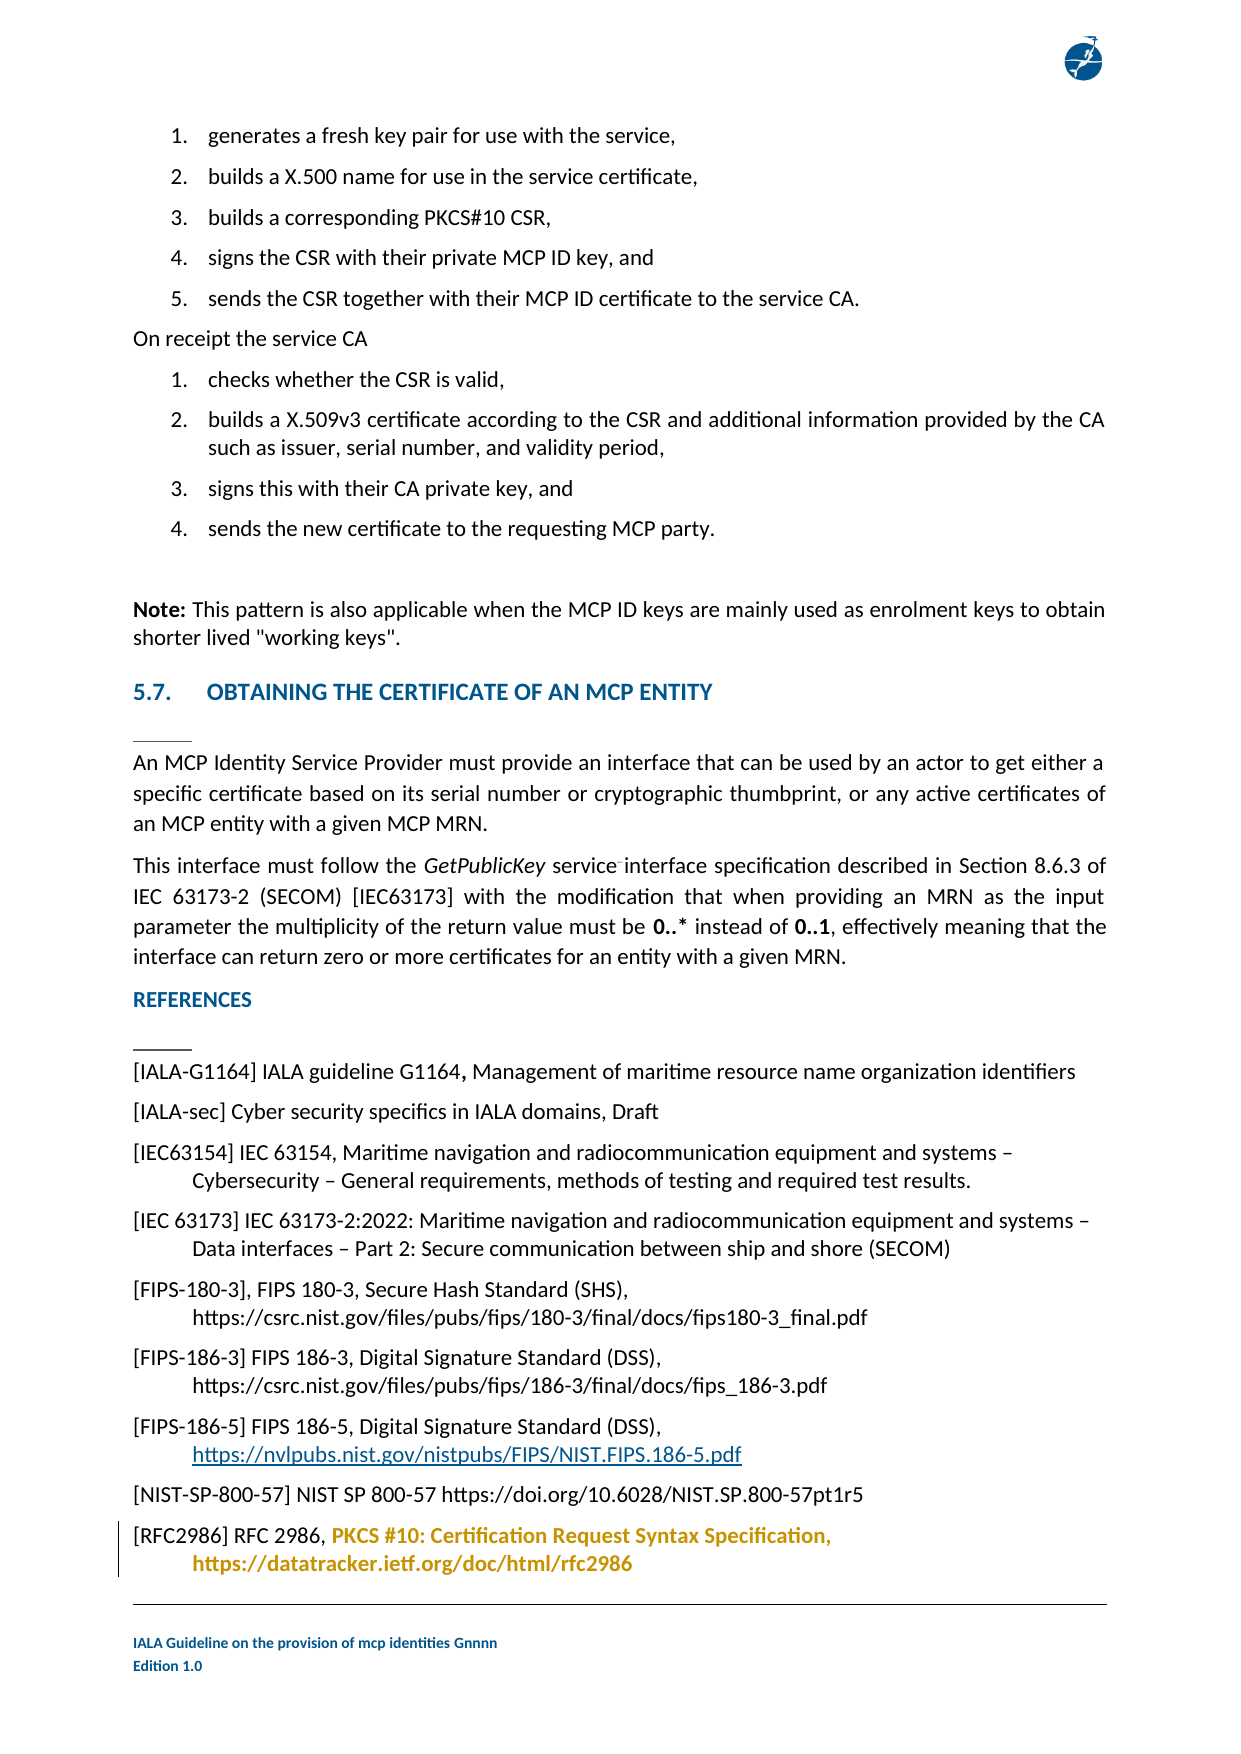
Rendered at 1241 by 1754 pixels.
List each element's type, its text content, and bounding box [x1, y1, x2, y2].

list [IEC63154] IEC 63154, Maritime navigation and radiocommunication equipment and systems – Cybersecurity – General requirements, methods of testing and required test results. [133, 1138, 1107, 1194]
subtitle [FIPS-180-3], FIPS 180-3, Secure Hash Standard (SHS), https://csrc.nist.gov/files/pubs/fips/180-3/final/docs/fips180-3_final.pdf [133, 1275, 1107, 1331]
text Note: This pattern is also applicable when the MCP ID keys are mainly used as enrolment keys to obtain shorter lived "working keys". [133, 595, 1107, 651]
text This interface must follow the GetPublicKey service interface specification described in Section 8.6.3 of IEC 63173-2 (SECOM) [IEC63173] with the modification that when providing an MRN as the input parameter the multiplicity of the return value must be 0..* instead of 0..1, effectively meaning that the interface can return zero or more certificates for an entity with a given MRN. [133, 852, 1107, 970]
list checks whether the CSR is valid, [170, 365, 1107, 393]
list signs the CSR with their private MCP ID key, and [170, 243, 1107, 271]
list signs this with their CA private key, and [170, 474, 1107, 502]
subtitle [NIST-SP-800-57] NIST SP 800-57 https://doi.org/10.6028/NIST.SP.800-57pt1r5 [133, 1481, 1107, 1508]
subtitle [FIPS-186-3] FIPS 186-3, Digital Signature Standard (DSS), https://csrc.nist.gov/files/pubs/fips/186-3/final/docs/fips_186-3.pdf [133, 1343, 1107, 1399]
list [RFC2986] RFC 2986, PKCS #10: Certification Request Syntax Specification, https://datatracker.ietf.org/doc/html/rfc2986 [133, 1521, 1107, 1577]
text On receipt the service CA [133, 324, 1107, 352]
list builds a X.509v3 certificate according to the CSR and additional information provided by the CA such as issuer, serial number, and validity period, [170, 405, 1107, 461]
list generates a fresh key pair for use with the service, [170, 122, 1107, 149]
list builds a corresponding PKCS#10 CSR, [170, 203, 1107, 231]
subtitle [FIPS-186-5] FIPS 186-5, Digital Signature Standard (DSS), https://nvlpubs.nist.gov/nistpubs/FIPS/NIST.FIPS.186-5.pdf [133, 1412, 1107, 1468]
list sends the new certificate to the requesting MCP party. [170, 514, 1107, 542]
list builds a X.500 name for use in the service certificate, [170, 162, 1107, 190]
list [IALA-G1164] IALA guideline G1164, Management of maritime resource name organization identifiers [133, 1057, 1107, 1085]
text References [133, 985, 1063, 1013]
subtitle 5.7. Obtaining the certificate of an MCP entity [133, 676, 1033, 707]
text An MCP Identity Service Provider must provide an interface that can be used by an actor to get either a specific certificate based on its serial number or cryptographic thumbprint, or any active certificates of an MCP entity with a given MCP MRN. [133, 748, 1107, 837]
list sends the CSR together with their MCP ID certificate to the service CA. [170, 284, 1107, 312]
picture [1022, 0, 1182, 127]
subtitle [IEC 63173] IEC 63173-2:2022: Maritime navigation and radiocommunication equipment and systems – Data interfaces – Part 2: Secure communication between ship and shore (SECOM) [133, 1206, 1107, 1262]
list [IALA-sec] Cyber security specifics in IALA domains, Draft [133, 1097, 1107, 1125]
